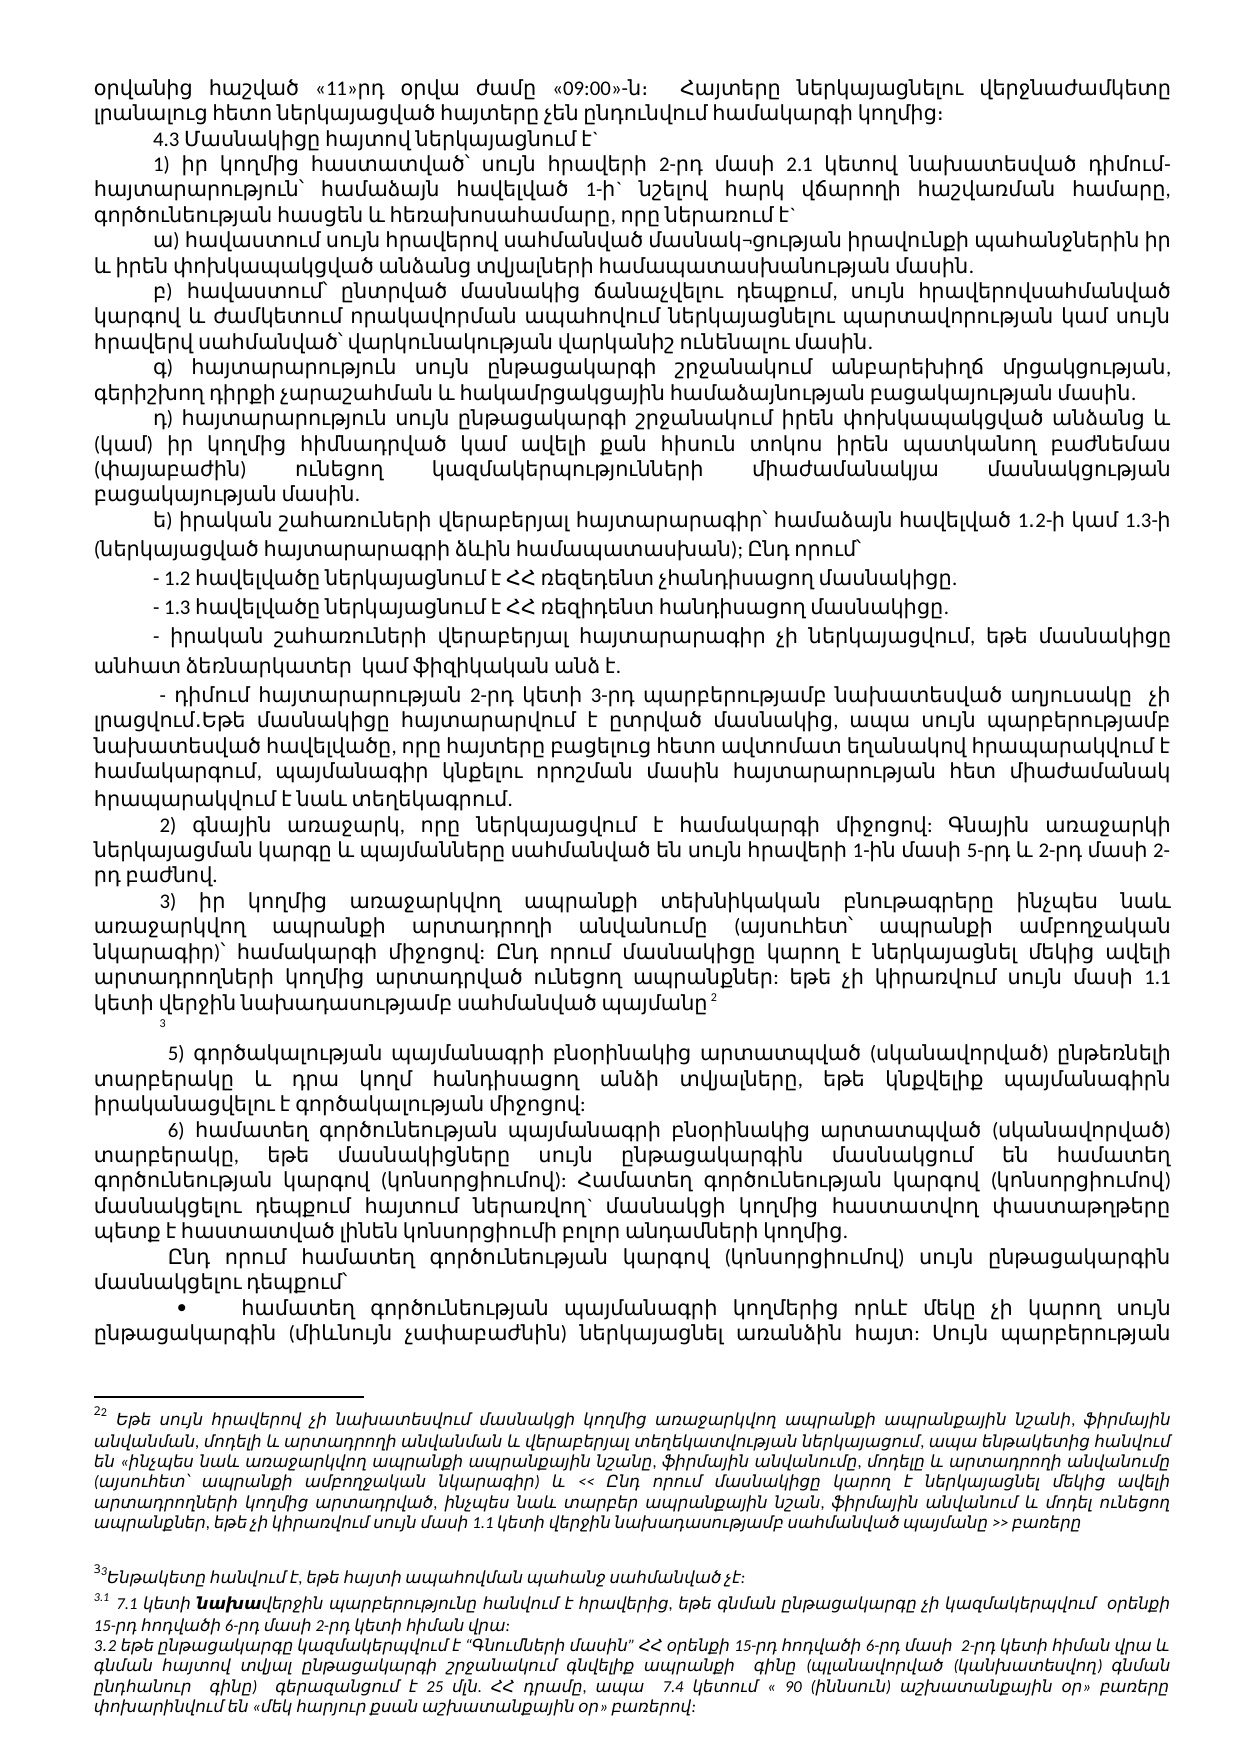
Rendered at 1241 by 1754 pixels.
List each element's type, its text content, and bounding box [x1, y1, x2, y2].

text 3) իր կողմից առաջարկվող ապրանքի տեխնիկական բնութագրերը ինչպես նաև առաջարկվող ապրանքի արտադրողի անվանումը (այսուհետ՝ ապրանքի ամբողջական նկարագիր)՝ համակարգի միջոցով: Ընդ որում մասնակիցը կարող է ներկայացնել մեկից ավելի արտադրողների կողմից արտադրված ունեցող ապրանքներ: եթե չի կիրառվում սույն մասի 1.1 կետի վերջին նախադասությամբ սահմանված պայմանը 2 [94, 888, 1171, 1015]
text - դիմում հայտարարության 2-րդ կետի 3-րդ պարբերությամբ նախատեսված աղյուսակը չի լրացվում․Եթե մասնակիցը հայտարարվում է ըտրված մասնակից, ապա սույն պարբերությամբ նախատեսված հավելվածը, որը հայտերը բացելուց հետո ավտոմատ եղանակով հրապարակվում է համակարգում, պայմանագիր կնքելու որոշման մասին հայտարարության հետ միաժամանակ հրապարակվում է նաև տեղեկագրում. [94, 682, 1171, 812]
text Ընդ որում համատեղ գործունեության կարգով (կոնսորցիումով) սույն ընթացակարգին մասնակցելու դեպքում՝ [94, 1244, 1171, 1295]
text 2) գնային առաջարկ, որը ներկայացվում է համակարգի միջոցով: Գնային առաջարկի ներկայացման կարգը և պայմանները սահմանված են սույն հրավերի 1-ին մասի 5-րդ և 2-րդ մասի 2-րդ բաժնով. [94, 812, 1171, 888]
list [94, 1295, 1171, 1346]
text դ) հայտարարություն սույն ընթացակարգի շրջանակում իրեն փոխկապակցված անձանց և (կամ) իր կողմից հիմնադրված կամ ավելի քան հիսուն տոկոս իրեն պատկանող բաժնեմաս (փայաբաժին) ունեցող կազմակերպությունների միաժամանակյա մասնակցության բացակայության մասին. [94, 405, 1171, 507]
text - 1.2 հավելվածը ներկայացնում է ՀՀ ռեզեդենտ չհանդիսացող մասնակիցը. [94, 565, 1171, 591]
text 5) գործակալության պայմանագրի բնօրինակից արտատպված (սկանավորված) ընթեռնելի տարբերակը և դրա կողմ հանդիսացող անձի տվյալները, եթե կնքվելիք պայմանագիրն իրականացվելու է գործակալության միջոցով: [94, 1041, 1171, 1117]
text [94, 75, 1171, 126]
text ե) իրական շահառուների վերաբերյալ հայտարարագիր՝ համաձայն հավելված 1․2-ի կամ 1.3-ի (ներկայացված հայտարարագրի ձևին համապատասխան); Ընդ որում՝ [94, 507, 1171, 562]
text բ) հավաստում՝ ընտրված մասնակից ճանաչվելու դեպքում, սույն հրավերովսահմանված կարգով և ժամկետում որակավորման ապահովում ներկայացնելու պարտավորության կամ սույն հրավերվ սահմանված՝ վարկունակության վարկանիշ ունենալու մասին. [94, 278, 1171, 354]
text 1) իր կողմից հաստատված՝ սույն հրավերի 2-րդ մասի 2.1 կետով նախատեսված դիմում-հայտարարություն՝ համաձայն հավելված 1-ի` նշելով հարկ վճարողի հաշվառման համարը, գործունեության հասցեն և հեռախոսահամարը, որը ներառում է` [94, 151, 1171, 227]
text 3 [94, 1015, 1171, 1041]
text ա) հավաստում սույն հրավերով սահմանված մասնակ¬ցության իրավունքի պահանջներին իր և իրեն փոխկապակցված անձանց տվյալների համապատասխանության մասին. [94, 227, 1171, 278]
text - իրական շահառուների վերաբերյալ հայտարարագիր չի ներկայացվում, եթե մասնակիցը անհատ ձեռնարկատեր կամ ֆիզիկական անձ է. [94, 624, 1171, 678]
text 4.3 Մասնակիցը հայտով ներկայացնում է` [94, 126, 1171, 151]
text գ) հայտարարություն սույն ընթացակարգի շրջանակում անբարեխիղճ մրցակցության, գերիշխող դիրքի չարաշահման և հակամրցակցային համաձայնության բացակայության մասին. [94, 354, 1171, 405]
text - 1.3 հավելվածը ներկայացնում է ՀՀ ռեզիդենտ հանդիսացող մասնակիցը. [94, 594, 1171, 620]
text 6) համատեղ գործունեության պայմանագրի բնօրինակից արտատպված (սկանավորված) տարբերակը, եթե մասնակիցները սույն ընթացակարգին մասնակցում են համատեղ գործունեության կարգով (կոնսորցիումով): Համատեղ գործունեության կարգով (կոնսորցիումով) մասնակցելու դեպքում հայտում ներառվող` մասնակցի կողմից հաստատվող փաստաթղթերը պետք է հաստատված լինեն կոնսորցիումի բոլոր անդամների կողմից. [94, 1117, 1171, 1244]
